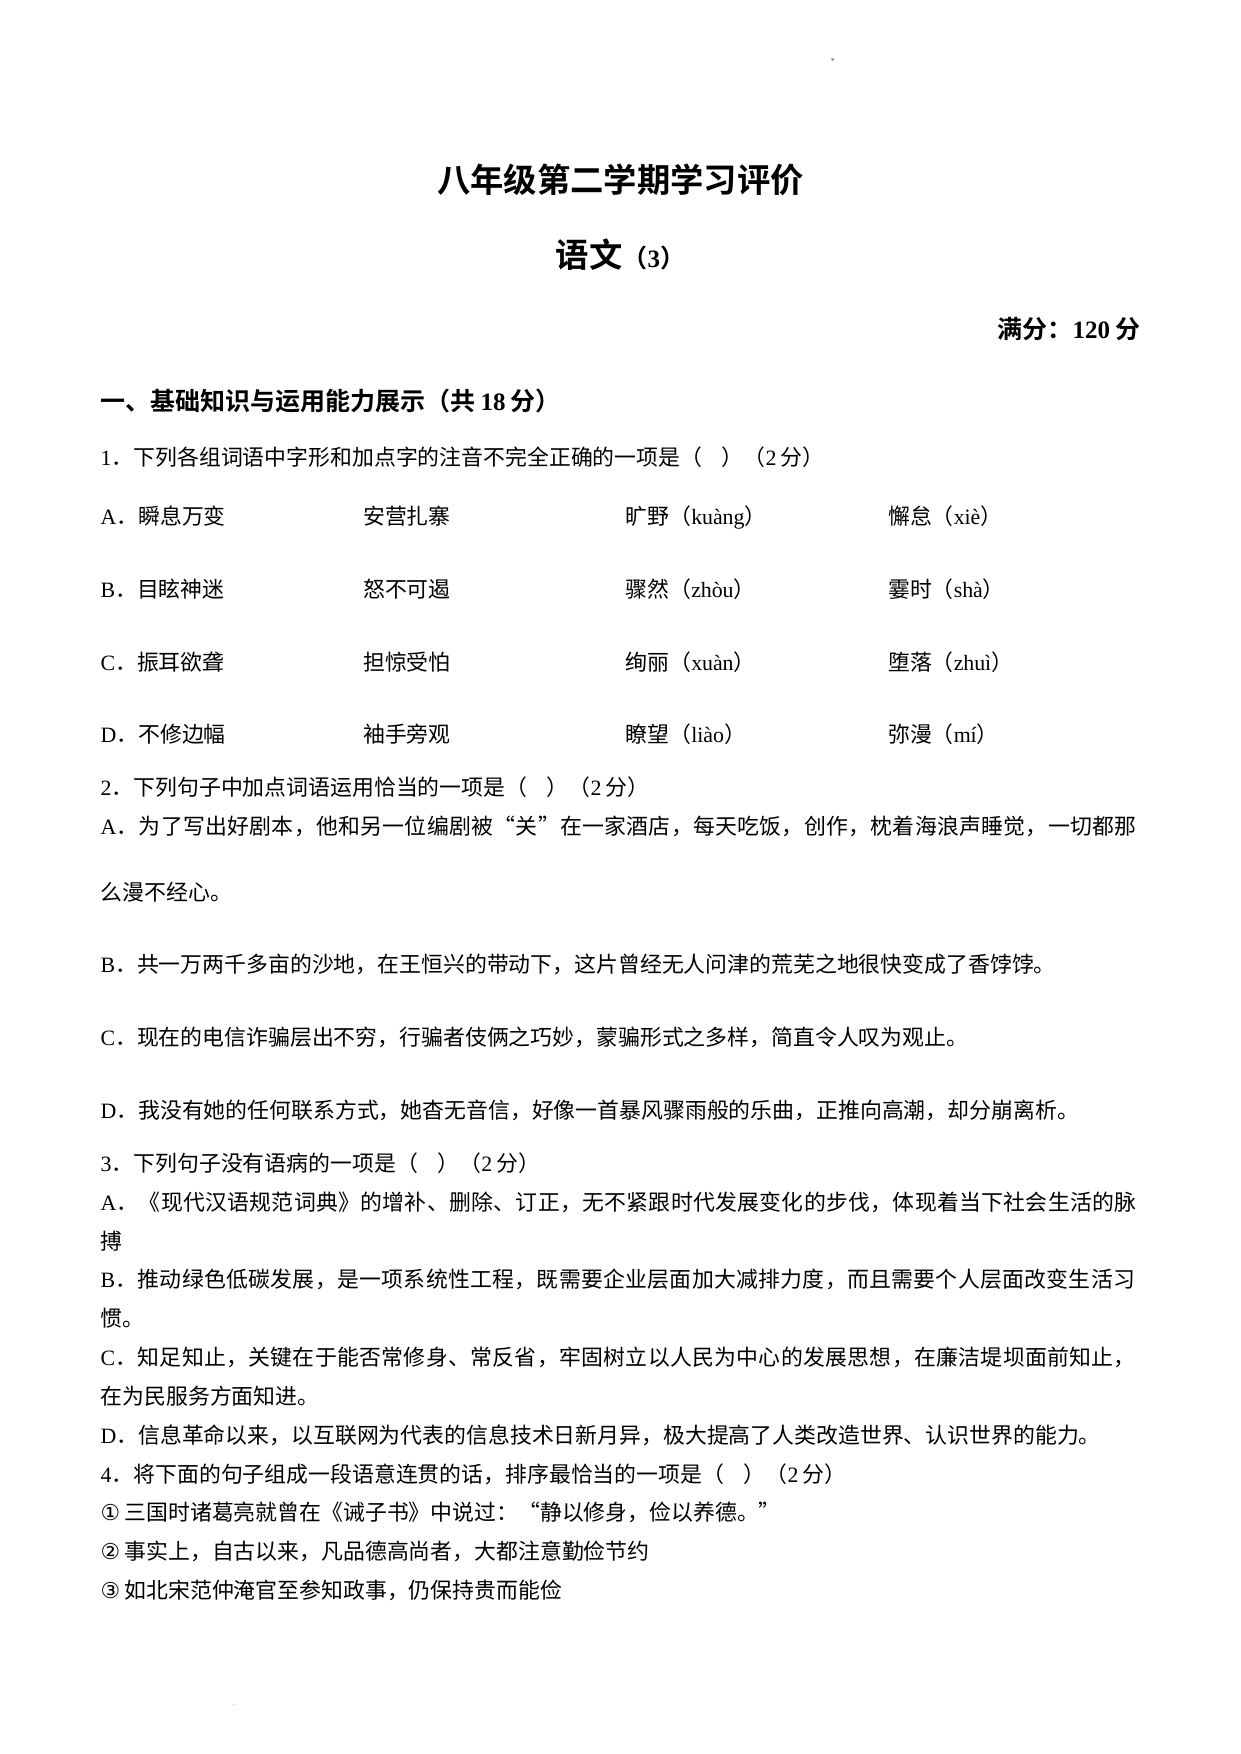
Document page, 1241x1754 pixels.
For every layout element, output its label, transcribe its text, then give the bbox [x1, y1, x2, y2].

text 1．下列各组词语中字形和加点字的注音不完全正确的一项是（ ）（2分） [100, 439, 1140, 472]
text A．瞬息万变 安营扎寨 旷野（kuàng） 懈怠（xiè） [100, 478, 1140, 543]
text ③如北宋范仲淹官至参知政事，仍保持贵而能俭 [100, 1573, 1140, 1605]
text B．推动绿色低碳发展，是一项系统性工程，既需要企业层面加大减排力度，而且需要个人层面改变生活习惯。 [100, 1262, 1140, 1333]
text C．知足知止，关键在于能否常修身、常反省，牢固树立以人民为中心的发展思想，在廉洁堤坝面前知止，在为民服务方面知进。 [100, 1340, 1140, 1411]
text C．振耳欲聋 担惊受怕 绚丽（xuàn） 堕落（zhuì） [100, 624, 1140, 689]
text 语文（3） [100, 220, 1140, 285]
text A．《现代汉语规范词典》的增补、删除、订正，无不紧跟时代发展变化的步伐，体现着当下社会生活的脉搏 [100, 1184, 1140, 1256]
text D．不修边幅 袖手旁观 瞭望（liào） 弥漫（mí） [100, 697, 1140, 762]
text 一、基础知识与运用能力展示（共18分） [100, 367, 1140, 432]
text 满分：120分 [100, 295, 1140, 360]
text D．我没有她的任何联系方式，她杳无音信，好像一首暴风骤雨般的乐曲，正推向高潮，却分崩离析。 [100, 1073, 1140, 1138]
text B．共一万两千多亩的沙地，在王恒兴的带动下，这片曾经无人问津的荒芜之地很快变成了香饽饽。 [100, 927, 1140, 992]
text C．现在的电信诈骗层出不穷，行骗者伎俩之巧妙，蒙骗形式之多样，简直令人叹为观止。 [100, 1000, 1140, 1065]
text 八年级第二学期学习评价 [100, 146, 1140, 211]
text 2．下列句子中加点词语运用恰当的一项是（ ）（2分） [100, 770, 1140, 802]
text 3．下列句子没有语病的一项是（ ）（2分） [100, 1146, 1140, 1178]
text 4．将下面的句子组成一段语意连贯的话，排序最恰当的一项是（ ）（2分） [100, 1456, 1140, 1489]
text A．为了写出好剧本，他和另一位编剧被“关”在一家酒店，每天吃饭，创作，枕着海浪声睡觉，一切都那么漫不经心。 [100, 808, 1140, 919]
text ①三国时诸葛亮就曾在《诫子书》中说过：“静以修身，俭以养德。” [100, 1495, 1140, 1527]
text B．目眩神迷 怒不可遏 骤然（zhòu） 霎时（shà） [100, 551, 1140, 616]
text D．信息革命以来，以互联网为代表的信息技术日新月异，极大提高了人类改造世界、认识世界的能力。 [100, 1417, 1140, 1450]
text ②事实上，自古以来，凡品德高尚者，大都注意勤俭节约 [100, 1534, 1140, 1566]
